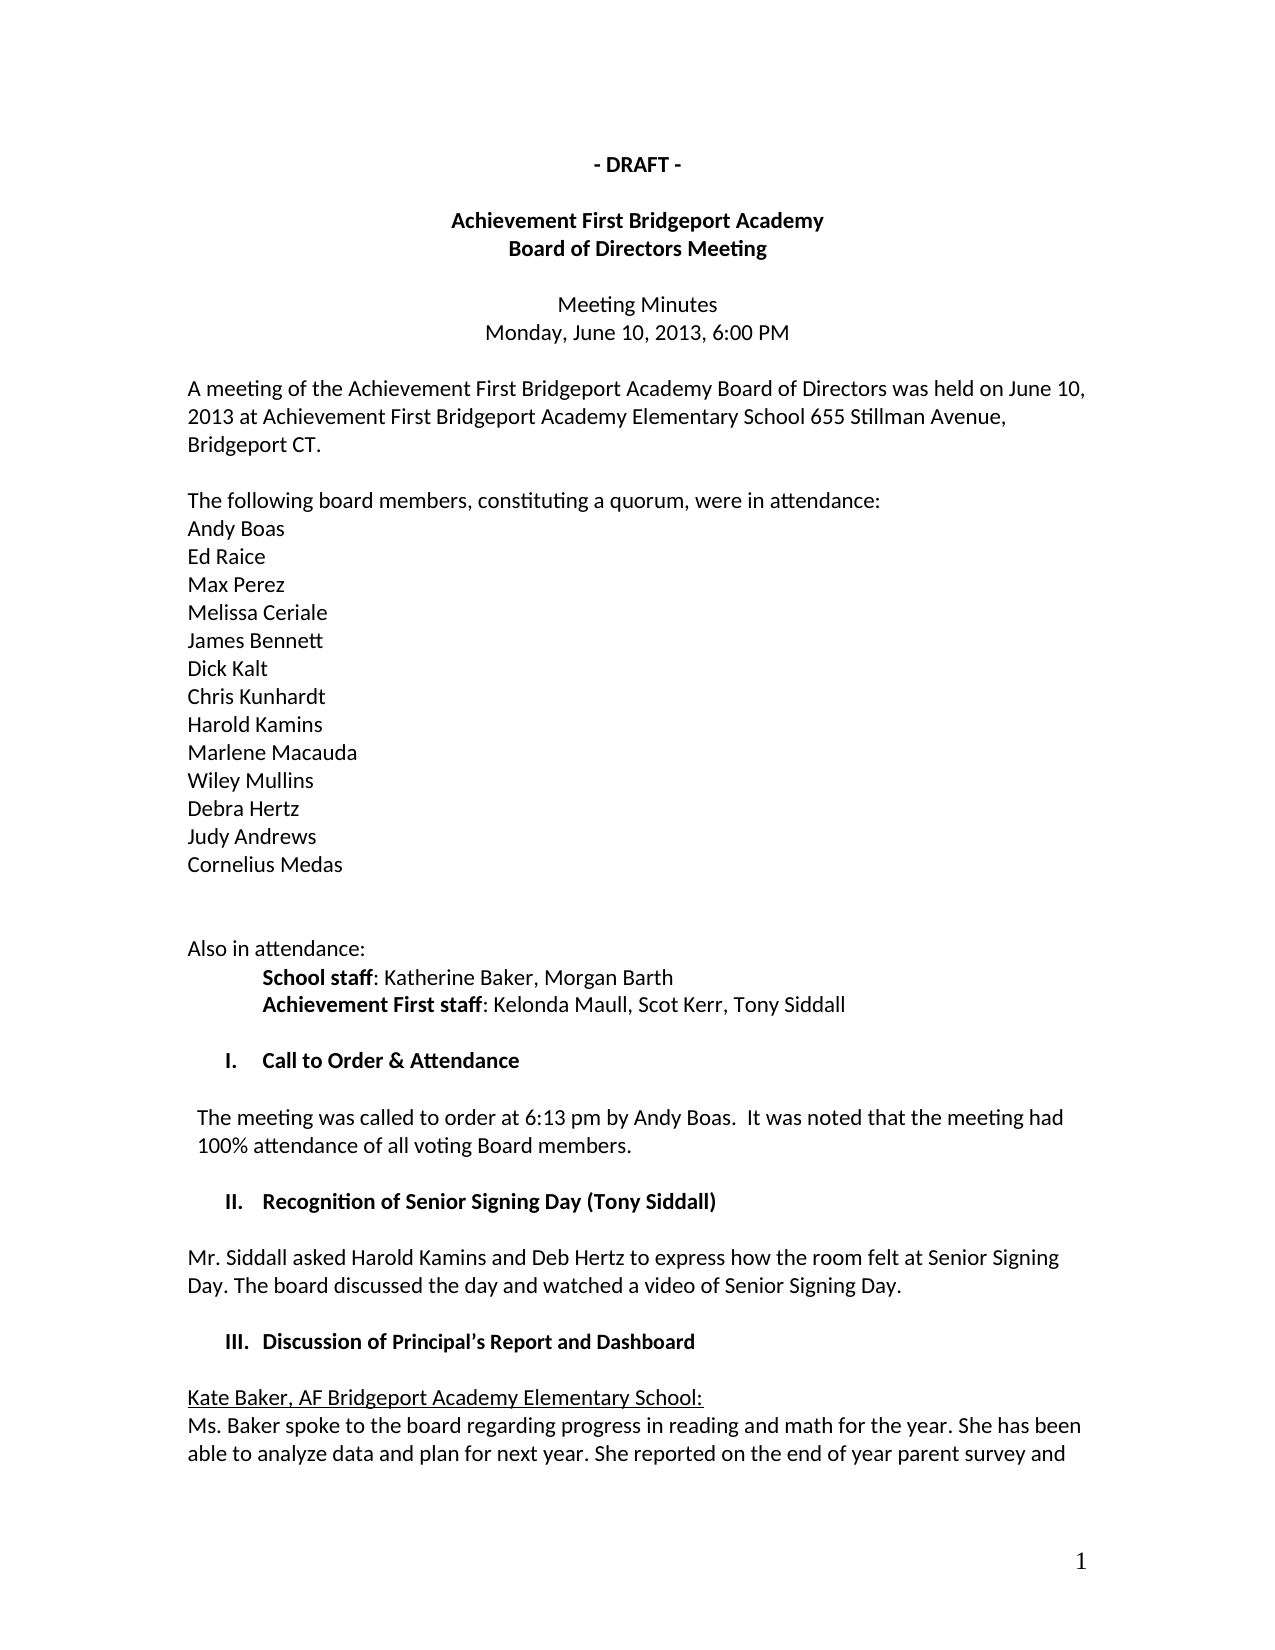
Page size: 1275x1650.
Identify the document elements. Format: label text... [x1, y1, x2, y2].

text School staff: Katherine Baker, Morgan Barth [187, 963, 1087, 991]
list Recognition of Senior Signing Day (Tony Siddall) [225, 1187, 1087, 1215]
text The following board members, constituting a quorum, were in attendance: [187, 486, 1087, 514]
text A meeting of the Achievement First Bridgeport Academy Board of Directors was held on June 10, 2013 at Achievement First Bridgeport Academy Elementary School 655 Stillman Avenue, Bridgeport CT. [187, 374, 1087, 458]
text Judy Andrews [187, 822, 1087, 851]
text Mr. Siddall asked Harold Kamins and Deb Hertz to express how the room felt at Senior Signing Day. The board discussed the day and watched a video of Senior Signing Day. [187, 1243, 1087, 1299]
text Wiley Mullins [187, 766, 1087, 794]
list Call to Order & Attendance [225, 1047, 1087, 1075]
text The meeting was called to order at 6:13 pm by Andy Boas. It was noted that the meeting had 100% attendance of all voting Board members. [197, 1103, 1087, 1159]
text Also in attendance: [187, 934, 1087, 963]
text Dick Kalt [187, 654, 1087, 682]
list Discussion of Principal’s Report and Dashboard [225, 1327, 1087, 1355]
text - DRAFT - [187, 150, 1087, 178]
text Achievement First staff: Kelonda Maull, Scot Kerr, Tony Siddall [187, 991, 1087, 1019]
text Board of Directors Meeting [187, 234, 1087, 262]
text Debra Hertz [187, 794, 1087, 822]
text Marlene Macauda [187, 738, 1087, 766]
text Melissa Ceriale [187, 598, 1087, 626]
text Meeting Minutes [187, 290, 1087, 318]
text Ed Raice [187, 542, 1087, 570]
text Achievement First Bridgeport Academy [187, 206, 1087, 234]
text Kate Baker, AF Bridgeport Academy Elementary School: [187, 1383, 1087, 1411]
text Max Perez [187, 570, 1087, 598]
text Monday, June 10, 2013, 6:00 PM [187, 318, 1087, 346]
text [187, 1411, 1087, 1467]
text Chris Kunhardt [187, 682, 1087, 710]
text Andy Boas [187, 514, 1087, 542]
text Harold Kamins [187, 710, 1087, 738]
text James Bennett [187, 626, 1087, 654]
text Cornelius Medas [187, 851, 1087, 878]
